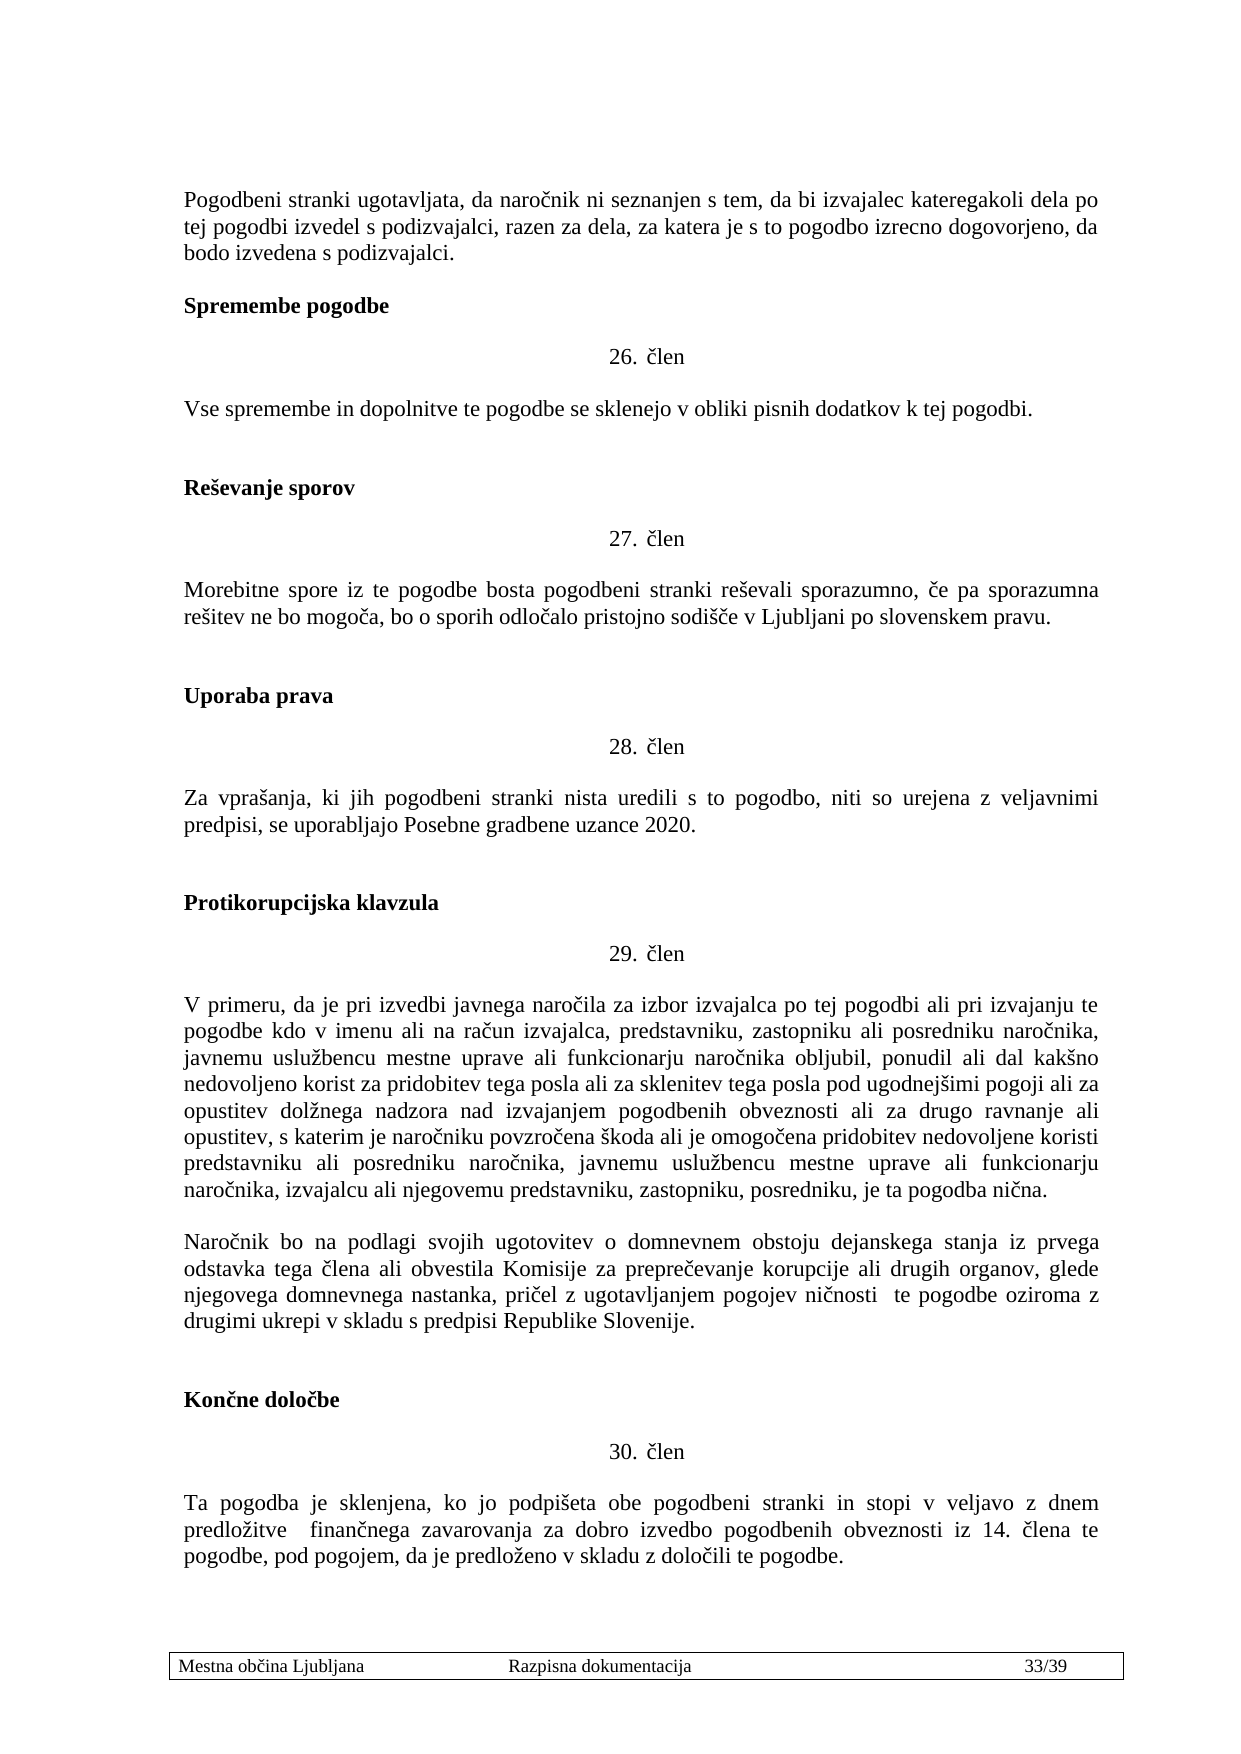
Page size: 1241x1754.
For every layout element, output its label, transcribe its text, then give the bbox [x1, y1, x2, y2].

text Za vprašanja, ki jih pogodbeni stranki nista uredili s to pogodbo, niti so urejena z veljavnimi predpisi, se uporabljajo Posebne gradbene uzance 2020. [184, 784, 1101, 837]
text Vse spremembe in dopolnitve te pogodbe se sklenejo v obliki pisnih dodatkov k tej pogodbi. [184, 394, 1101, 421]
text Uporaba prava [184, 682, 1115, 708]
text Morebitne spore iz te pogodbe bosta pogodbeni stranki reševali sporazumno, če pa sporazumna rešitev ne bo mogoča, bo o sporih odločalo pristojno sodišče v Ljubljani po slovenskem pravu. [184, 576, 1101, 629]
text Ta pogodba je sklenjena, ko jo podpišeta obe pogodbeni stranki in stopi v veljavo z dnem predložitve finančnega zavarovanja za dobro izvedbo pogodbenih obveznosti iz 14. člena te pogodbe, pod pogojem, da je predloženo v skladu z določili te pogodbe. [184, 1489, 1101, 1568]
list člen [178, 733, 1115, 759]
list člen [178, 1438, 1115, 1464]
text Pogodbeni stranki ugotavljata, da naročnik ni seznanjen s tem, da bi izvajalec kateregakoli dela po tej pogodbi izvedel s podizvajalci, razen za dela, za katera je s to pogodbo izrecno dogovorjeno, da bodo izvedena s podizvajalci. [184, 186, 1101, 266]
list člen [178, 525, 1115, 551]
text Končne določbe [184, 1387, 1115, 1413]
text Protikorupcijska klavzula [184, 888, 1115, 915]
text Naročnik bo na podlagi svojih ugotovitev o domnevnem obstoju dejanskega stanja iz prvega odstavka tega člena ali obvestila Komisije za preprečevanje korupcije ali drugih organov, glede njegovega domnevnega nastanka, pričel z ugotavljanjem pogojev ničnosti te pogodbe oziroma z drugimi ukrepi v skladu s predpisi Republike Slovenije. [184, 1228, 1101, 1334]
list člen [178, 343, 1115, 369]
text Reševanje sporov [184, 474, 1115, 500]
text V primeru, da je pri izvedbi javnega naročila za izbor izvajalca po tej pogodbi ali pri izvajanju te pogodbe kdo v imenu ali na račun izvajalca, predstavniku, zastopniku ali posredniku naročnika, javnemu uslužbencu mestne uprave ali funkcionarju naročnika obljubil, ponudil ali dal kakšno nedovoljeno korist za pridobitev tega posla ali za sklenitev tega posla pod ugodnejšimi pogoji ali za opustitev dolžnega nadzora nad izvajanjem pogodbenih obveznosti ali za drugo ravnanje ali opustitev, s katerim je naročniku povzročena škoda ali je omogočena pridobitev nedovoljene koristi predstavniku ali posredniku naročnika, javnemu uslužbencu mestne uprave ali funkcionarju naročnika, izvajalcu ali njegovemu predstavniku, zastopniku, posredniku, je ta pogodba nična. [184, 991, 1101, 1202]
text Spremembe pogodbe [184, 292, 1115, 318]
list člen [178, 940, 1115, 966]
